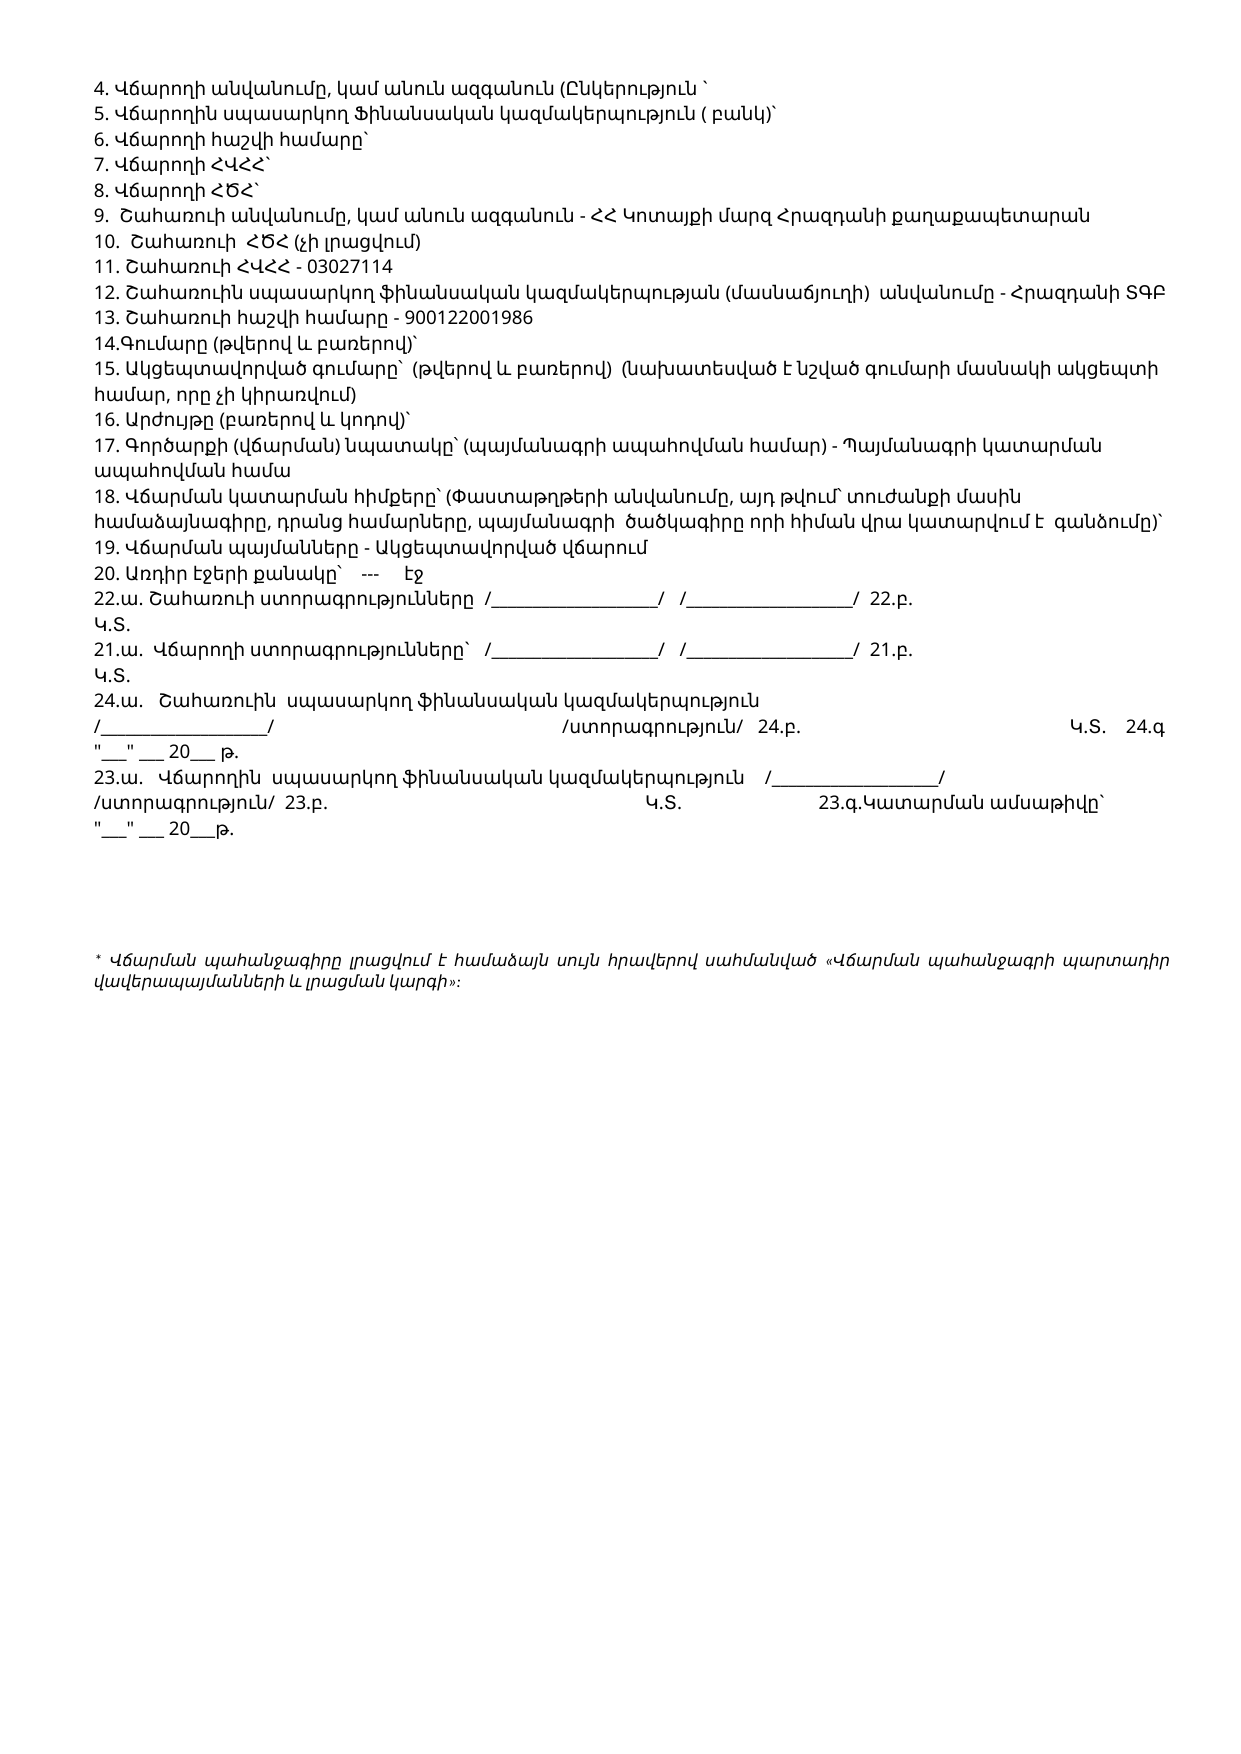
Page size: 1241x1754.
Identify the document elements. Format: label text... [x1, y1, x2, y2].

text * Վճարման պահանջագիրը լրացվում է համաձայն սույն հրավերով սահմանված «Վճարման պահանջագրի պարտադիր վավերապայմանների և լրացման կարգի»: [94, 951, 1171, 991]
